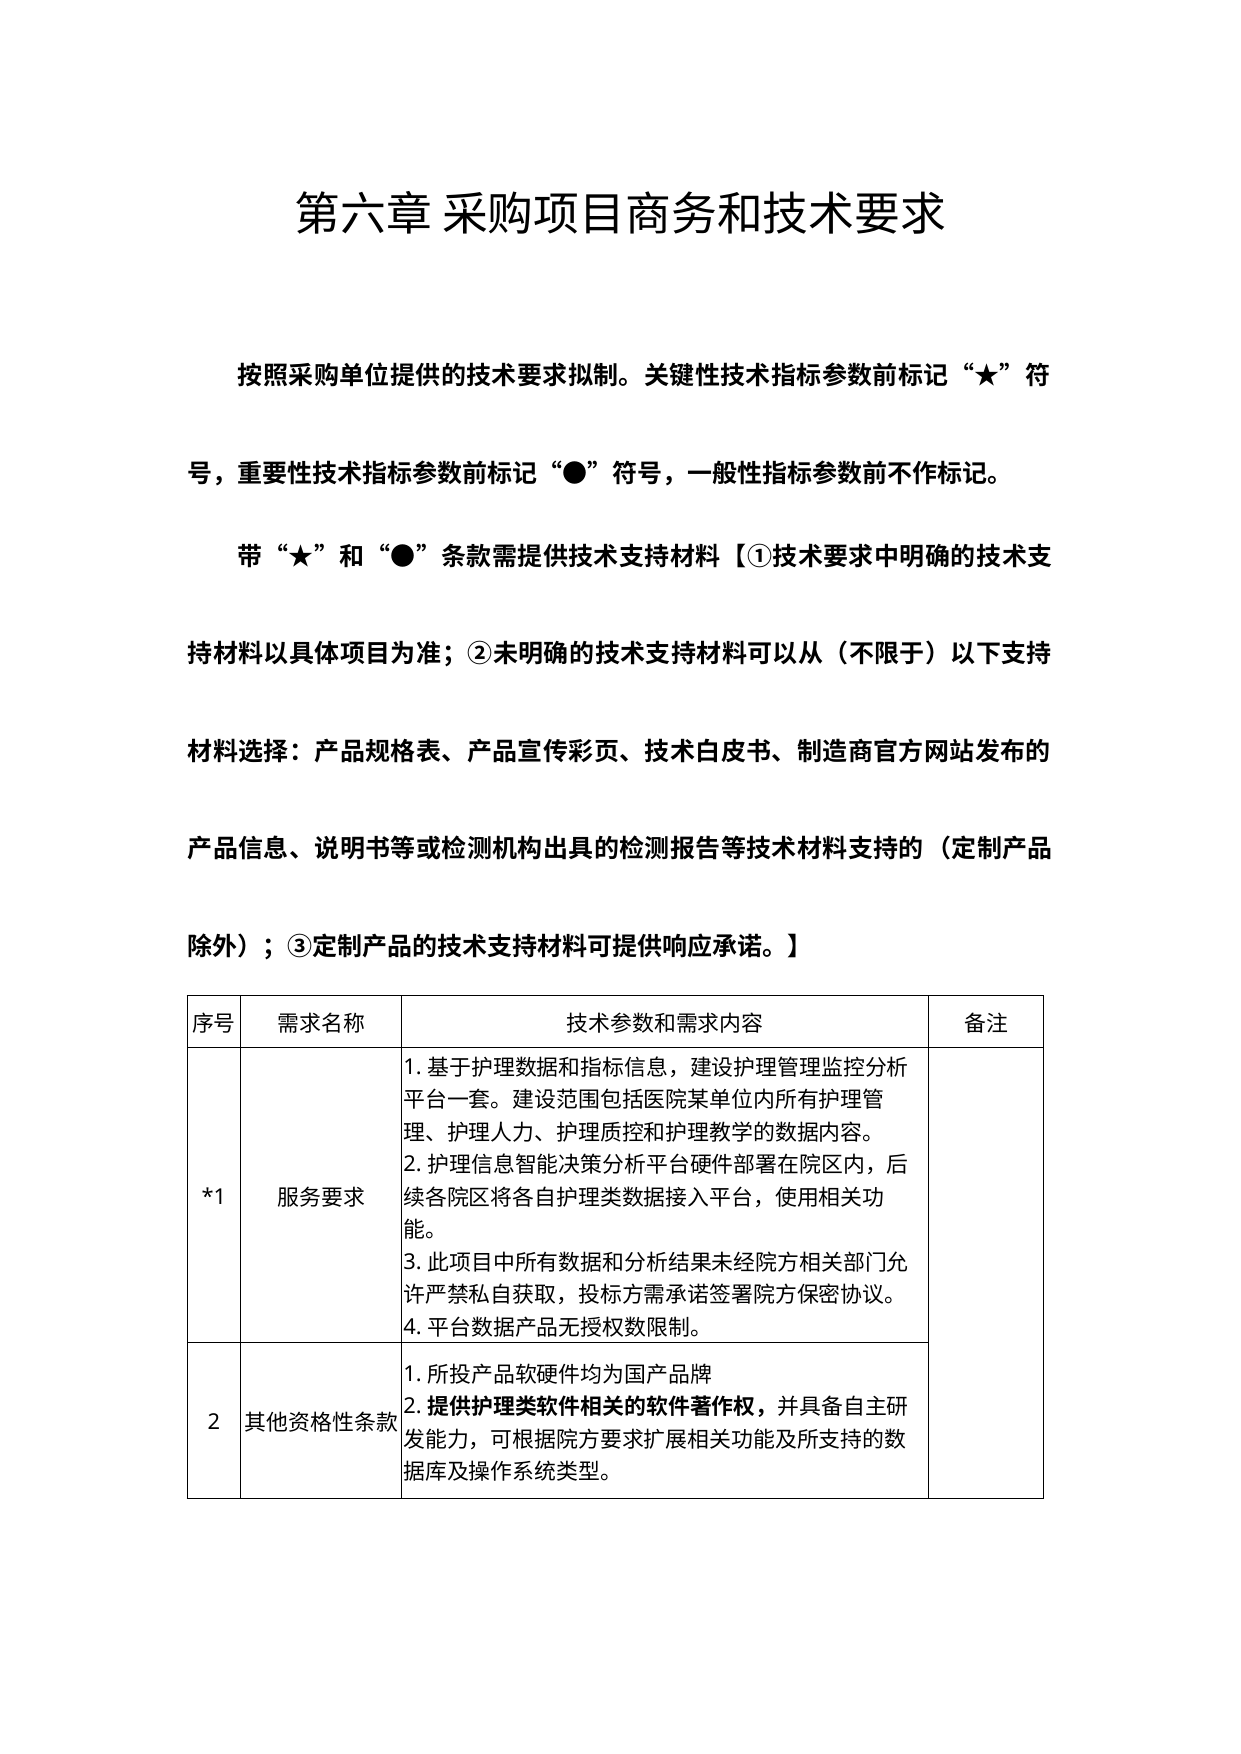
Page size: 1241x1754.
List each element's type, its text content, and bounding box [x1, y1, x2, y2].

table_cell 1. 基于护理数据和指标信息，建设护理管理监控分析平台一套。建设范围包括医院某单位内所有护理管理、护理人力、护理质控和护理教学的数据内容。 2. 护理信息智能决策分析平台硬件部署在院区内，后续各院区将各自护理类数据接入平台，使用相关功能。 3. 此项目中所有数据和分析结果未经院方相关部门允许严禁私自获取，投标方需承诺签署院方保密协议。 4. 平台数据产品无授权数限制。 [402, 1048, 928, 1342]
table_header 备注 [929, 996, 1043, 1047]
table_cell 1. 所投产品软硬件均为国产品牌 2. 提供护理类软件相关的软件著作权，并具备自主研发能力，可根据院方要求扩展相关功能及所支持的数据库及操作系统类型。 [402, 1343, 928, 1498]
table_cell 服务要求 [241, 1048, 401, 1342]
table_header 序号 [188, 996, 240, 1047]
text 第六章 采购项目商务和技术要求 [187, 162, 1053, 259]
table_cell [929, 1048, 1043, 1498]
text 按照采购单位提供的技术要求拟制。关键性技术指标参数前标记“★”符号，重要性技术指标参数前标记“●”符号，一般性指标参数前不作标记。 [187, 341, 1053, 504]
table_header 需求名称 [241, 996, 401, 1047]
table_cell 2 [188, 1343, 240, 1498]
table_header 技术参数和需求内容 [402, 996, 928, 1047]
table_cell *1 [188, 1048, 240, 1342]
table_cell 其他资格性条款 [241, 1343, 401, 1498]
text 带“★”和“●”条款需提供技术支持材料【①技术要求中明确的技术支持材料以具体项目为准；②未明确的技术支持材料可以从（不限于）以下支持材料选择：产品规格表、产品宣传彩页、技术白皮书、制造商官方网站发布的产品信息、说明书等或检测机构出具的检测报告等技术材料支持的（定制产品除外）；③定制产品的技术支持材料可提供响应承诺。】 [187, 522, 1053, 977]
